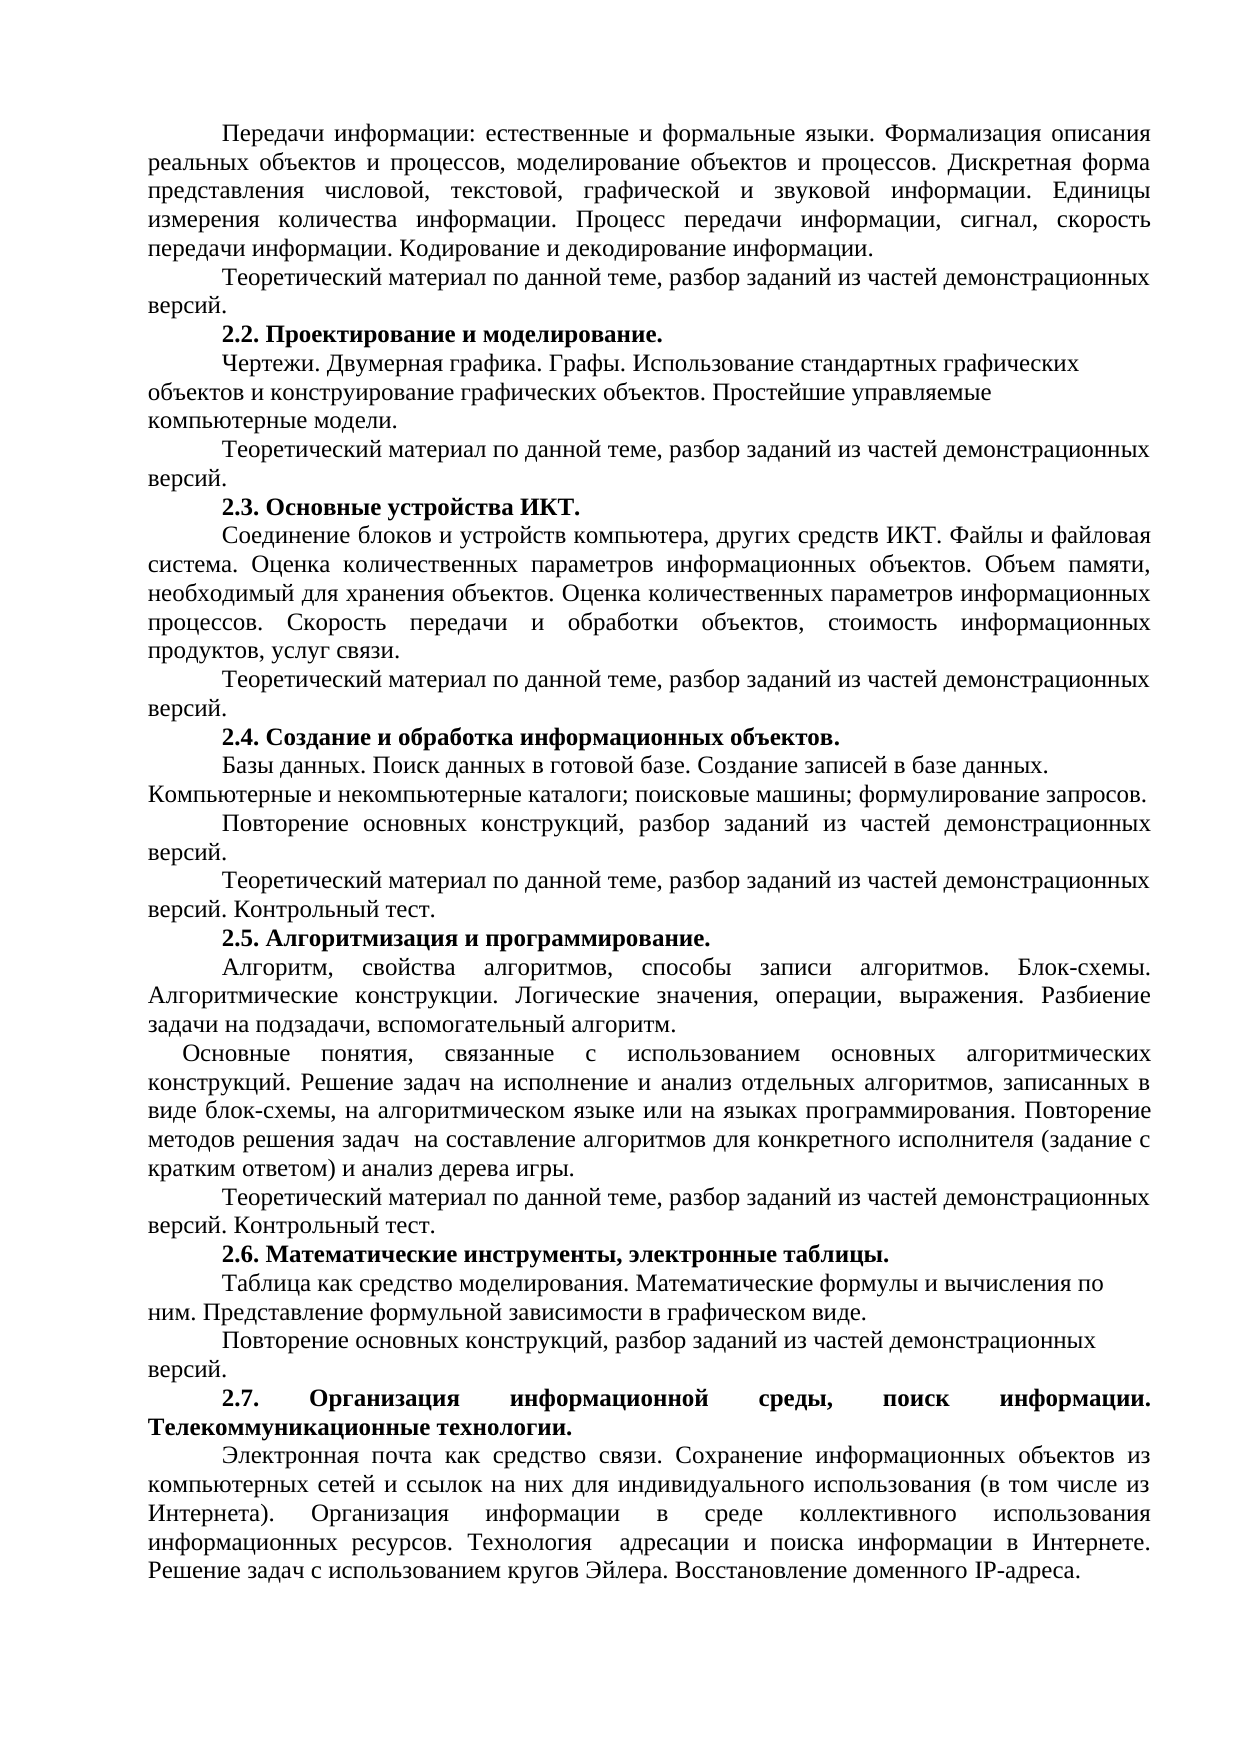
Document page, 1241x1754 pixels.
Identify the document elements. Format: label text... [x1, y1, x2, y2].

text Чертежи. Двумерная графика. Графы. Использование стандартных графических объектов и конструирование графических объектов. Простейшие управляемые компьютерные модели. [148, 348, 1152, 434]
text Теоретический материал по данной теме, разбор заданий из частей демонстрационных версий. [148, 664, 1152, 722]
text 2.5. Алгоритмизация и программирование. [148, 923, 1152, 952]
text Передачи информации: естественные и формальные языки. Формализация описания реальных объектов и процессов, моделирование объектов и процессов. Дискретная форма представления числовой, текстовой, графической и звуковой информации. Единицы измерения количества информации. Процесс передачи информации, сигнал, скорость передачи информации. Кодирование и декодирование информации. [148, 118, 1152, 262]
text Теоретический материал по данной теме, разбор заданий из частей демонстрационных версий. [148, 262, 1152, 319]
text 2.6. Математические инструменты, электронные таблицы. [148, 1239, 1152, 1268]
text Повторение основных конструкций, разбор заданий из частей демонстрационных версий. [148, 808, 1152, 866]
text 2.3. Основные устройства ИКТ. [148, 492, 1152, 521]
text Таблица как средство моделирования. Математические формулы и вычисления по ним. Представление формульной зависимости в графическом виде. [148, 1268, 1152, 1326]
text Повторение основных конструкций, разбор заданий из частей демонстрационных версий. [148, 1326, 1152, 1383]
text Базы данных. Поиск данных в готовой базе. Создание записей в базе данных. Компьютерные и некомпьютерные каталоги; поисковые машины; формулирование запросов. [148, 751, 1152, 808]
text Теоретический материал по данной теме, разбор заданий из частей демонстрационных версий. Контрольный тест. [148, 866, 1152, 923]
text Теоретический материал по данной теме, разбор заданий из частей демонстрационных версий. Контрольный тест. [148, 1182, 1152, 1239]
text Алгоритм, свойства алгоритмов, способы записи алгоритмов. Блок-схемы. Алгоритмические конструкции. Логические значения, операции, выражения. Разбиение задачи на подзадачи, вспомогательный алгоритм. [148, 952, 1152, 1038]
text 2.2. Проектирование и моделирование. [148, 319, 1152, 348]
text 2.4. Создание и обработка информационных объектов. [148, 722, 1152, 751]
text Основные понятия, связанные с использованием основных алгоритмических конструкций. Решение задач на исполнение и анализ отдельных алгоритмов, записанных в виде блок-схемы, на алгоритмическом языке или на языках программирования. Повторение методов решения задач на составление алгоритмов для конкретного исполнителя (задание с кратким ответом) и анализ дерева игры. [148, 1038, 1152, 1182]
text 2.7. Организация информационной среды, поиск информации. Телекоммуникационные технологии. [148, 1383, 1152, 1441]
text Электронная почта как средство связи. Сохранение информационных объектов из компьютерных сетей и ссылок на них для индивидуального использования (в том числе из Интернета). Организация информации в среде коллективного использования информационных ресурсов. Технология адресации и поиска информации в Интернете. Решение задач с использованием кругов Эйлера. Восстановление доменного IP-адреса. [148, 1441, 1152, 1584]
text Теоретический материал по данной теме, разбор заданий из частей демонстрационных версий. [148, 434, 1152, 492]
text Соединение блоков и устройств компьютера, других средств ИКТ. Файлы и файловая система. Оценка количественных параметров информационных объектов. Объем памяти, необходимый для хранения объектов. Оценка количественных параметров информационных процессов. Скорость передачи и обработки объектов, стоимость информационных продуктов, услуг связи. [148, 521, 1152, 664]
